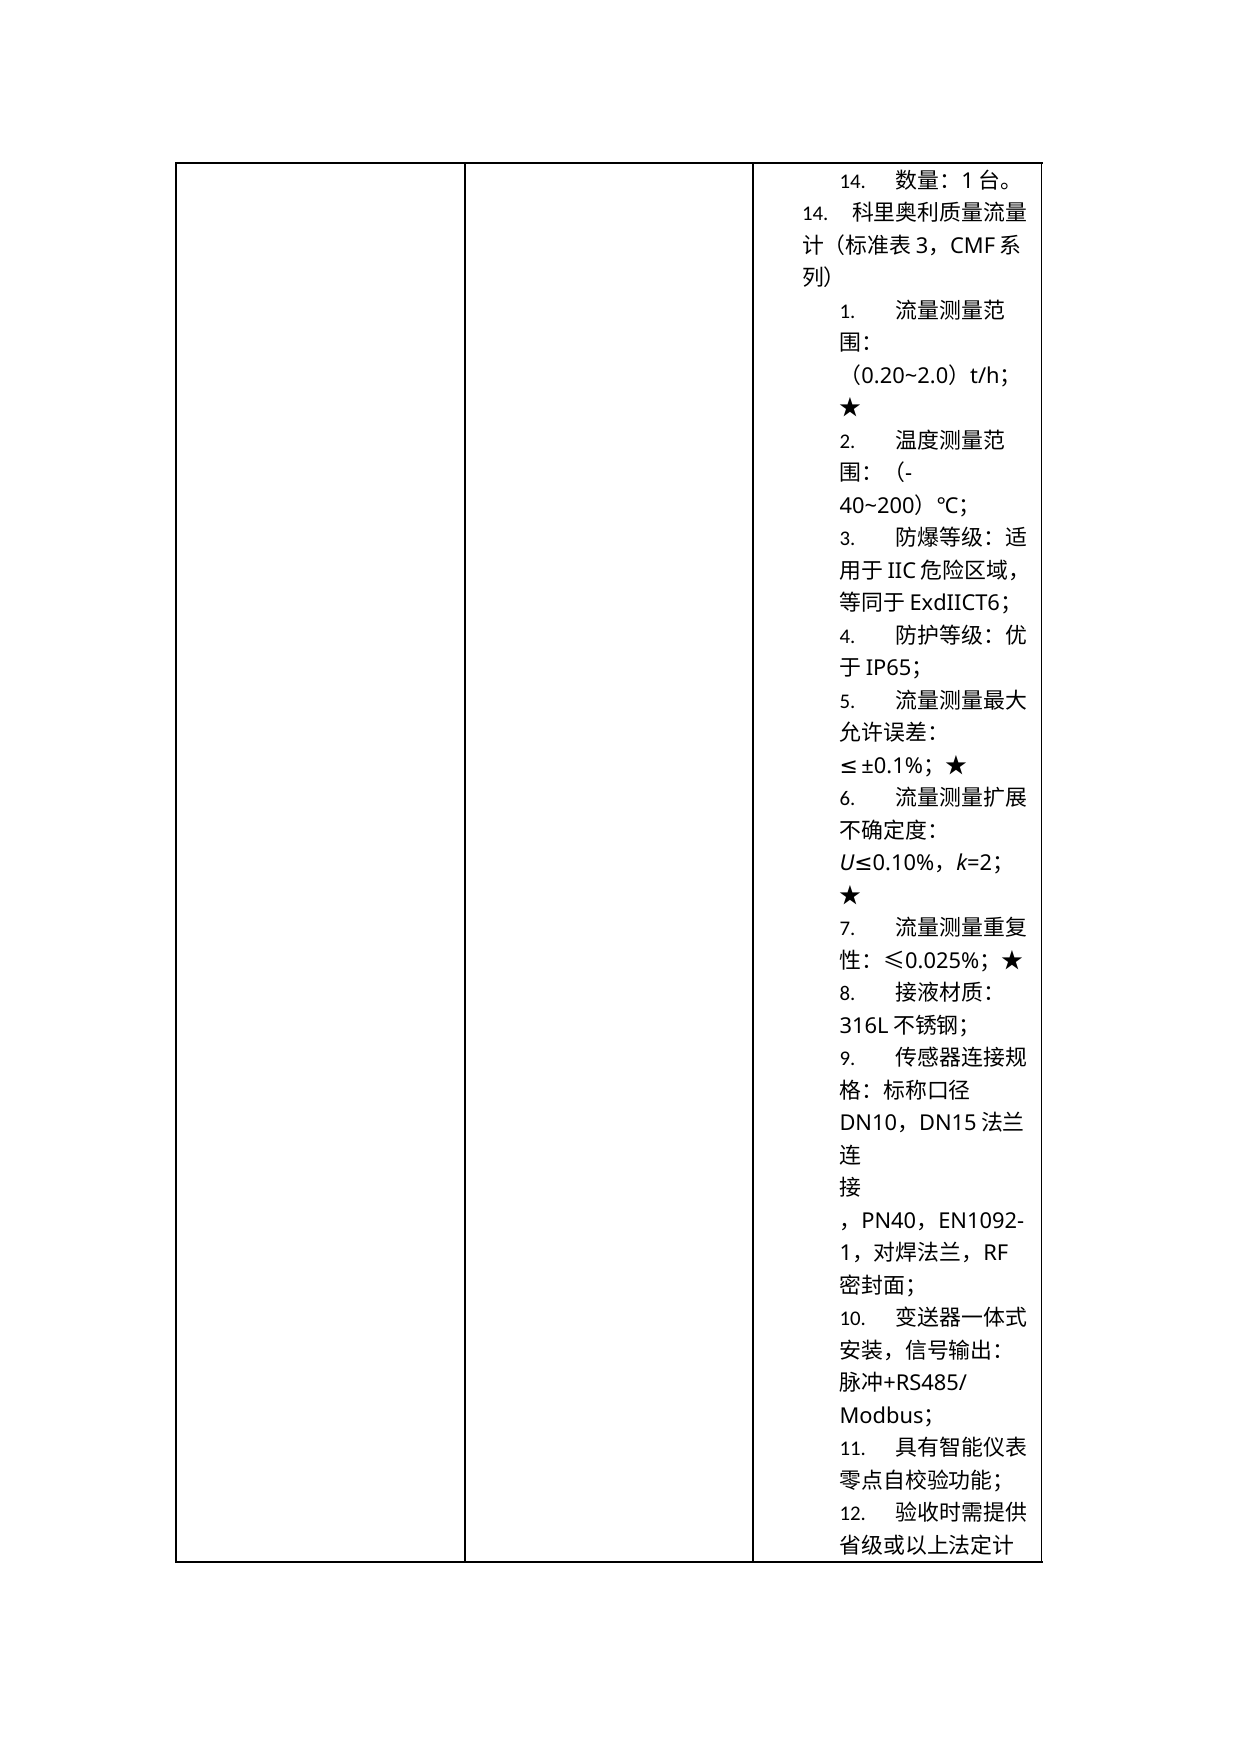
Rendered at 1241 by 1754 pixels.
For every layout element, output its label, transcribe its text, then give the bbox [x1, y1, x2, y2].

table_cell 1 [177, 164, 464, 1561]
table_cell [466, 164, 752, 1561]
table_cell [754, 164, 1041, 1561]
